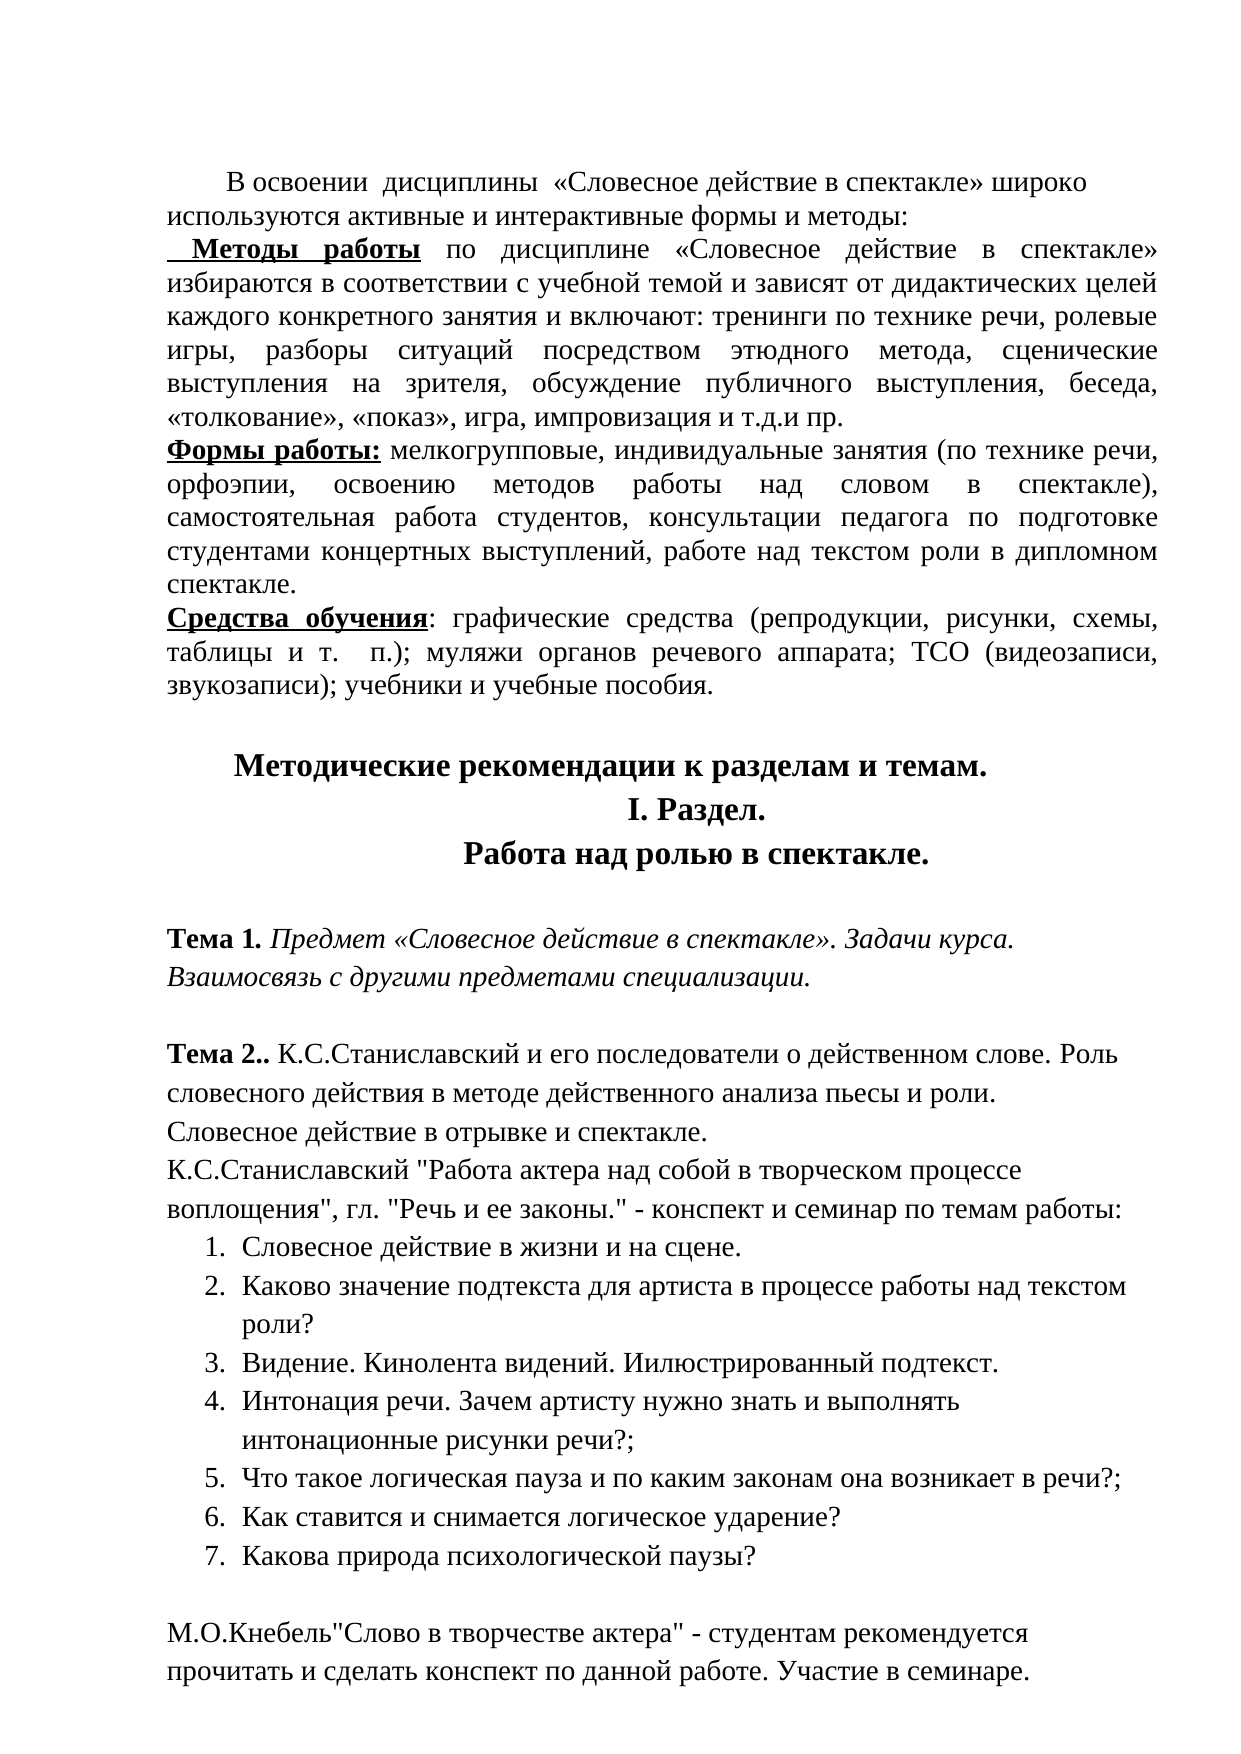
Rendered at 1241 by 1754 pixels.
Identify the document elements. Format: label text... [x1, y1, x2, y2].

list Методические рекомендации к разделам и темам. [234, 745, 1159, 783]
list Каково значение подтекста для артиста в процессе работы над текстом роли? [204, 1268, 1159, 1340]
list Тема 2.. К.С.Станиславский и его последователи о действенном слове. Роль словесного действия в методе действенного анализа пьесы и роли. [167, 1037, 1159, 1109]
text Формы работы: мелкогрупповые, индивидуальные занятия (по технике речи, орфоэпии, освоению методов работы над словом в спектакле), самостоятельная работа студентов, консультации педагога по подготовке студентами концертных выступлений, работе над текстом роли в дипломном спектакле. [167, 432, 1159, 600]
list Тема 1. Предмет «Словесное действие в спектакле». Задачи курса. Взаимосвязь с другими предметами специализации. [167, 921, 1159, 993]
list Какова природа психологической паузы? [204, 1538, 1159, 1571]
text Средства обучения: графические средства (репродукции, рисунки, схемы, таблицы и т. п.); муляжи органов речевого аппарата; ТСО (видеозаписи, звукозаписи); учебники и учебные пособия. [167, 600, 1159, 701]
list Словесное действие в отрывке и спектакле. [167, 1114, 1159, 1147]
list I. Раздел. [234, 789, 1159, 827]
list Интонация речи. Зачем артисту нужно знать и выполнять интонационные рисунки речи?; [204, 1383, 1159, 1456]
list Что такое логическая пауза и по каким законам она возникает в речи?; [204, 1461, 1159, 1494]
text В освоении дисциплины «Словесное действие в спектакле» широко используются активные и интерактивные формы и методы: [167, 164, 1159, 231]
text М.О.Кнебель"Слово в творчестве актера" - студентам рекомендуется прочитать и сделать конспект по данной работе. Участие в семинаре. [167, 1615, 1159, 1687]
list Видение. Кинолента видений. Иилюстрированный подтекст. [204, 1345, 1159, 1378]
text Методы работы по дисциплине «Словесное действие в спектакле» избираются в соответствии с учебной темой и зависят от дидактических целей каждого конкретного занятия и включают: тренинги по технике речи, ролевые игры, разборы ситуаций посредством этюдного метода, сценические выступления на зрителя, обсуждение публичного выступления, беседа, «толкование», «показ», игра, импровизация и т.д.и пр. [167, 231, 1159, 432]
list К.С.Станиславский "Работа актера над собой в творческом процессе воплощения", гл. "Речь и ее законы." - конспект и семинар по темам работы: [167, 1152, 1159, 1224]
list Работа над ролью в спектакле. [234, 833, 1159, 871]
list Как ставится и снимается логическое ударение? [204, 1499, 1159, 1533]
list Словесное действие в жизни и на сцене. [204, 1229, 1159, 1263]
